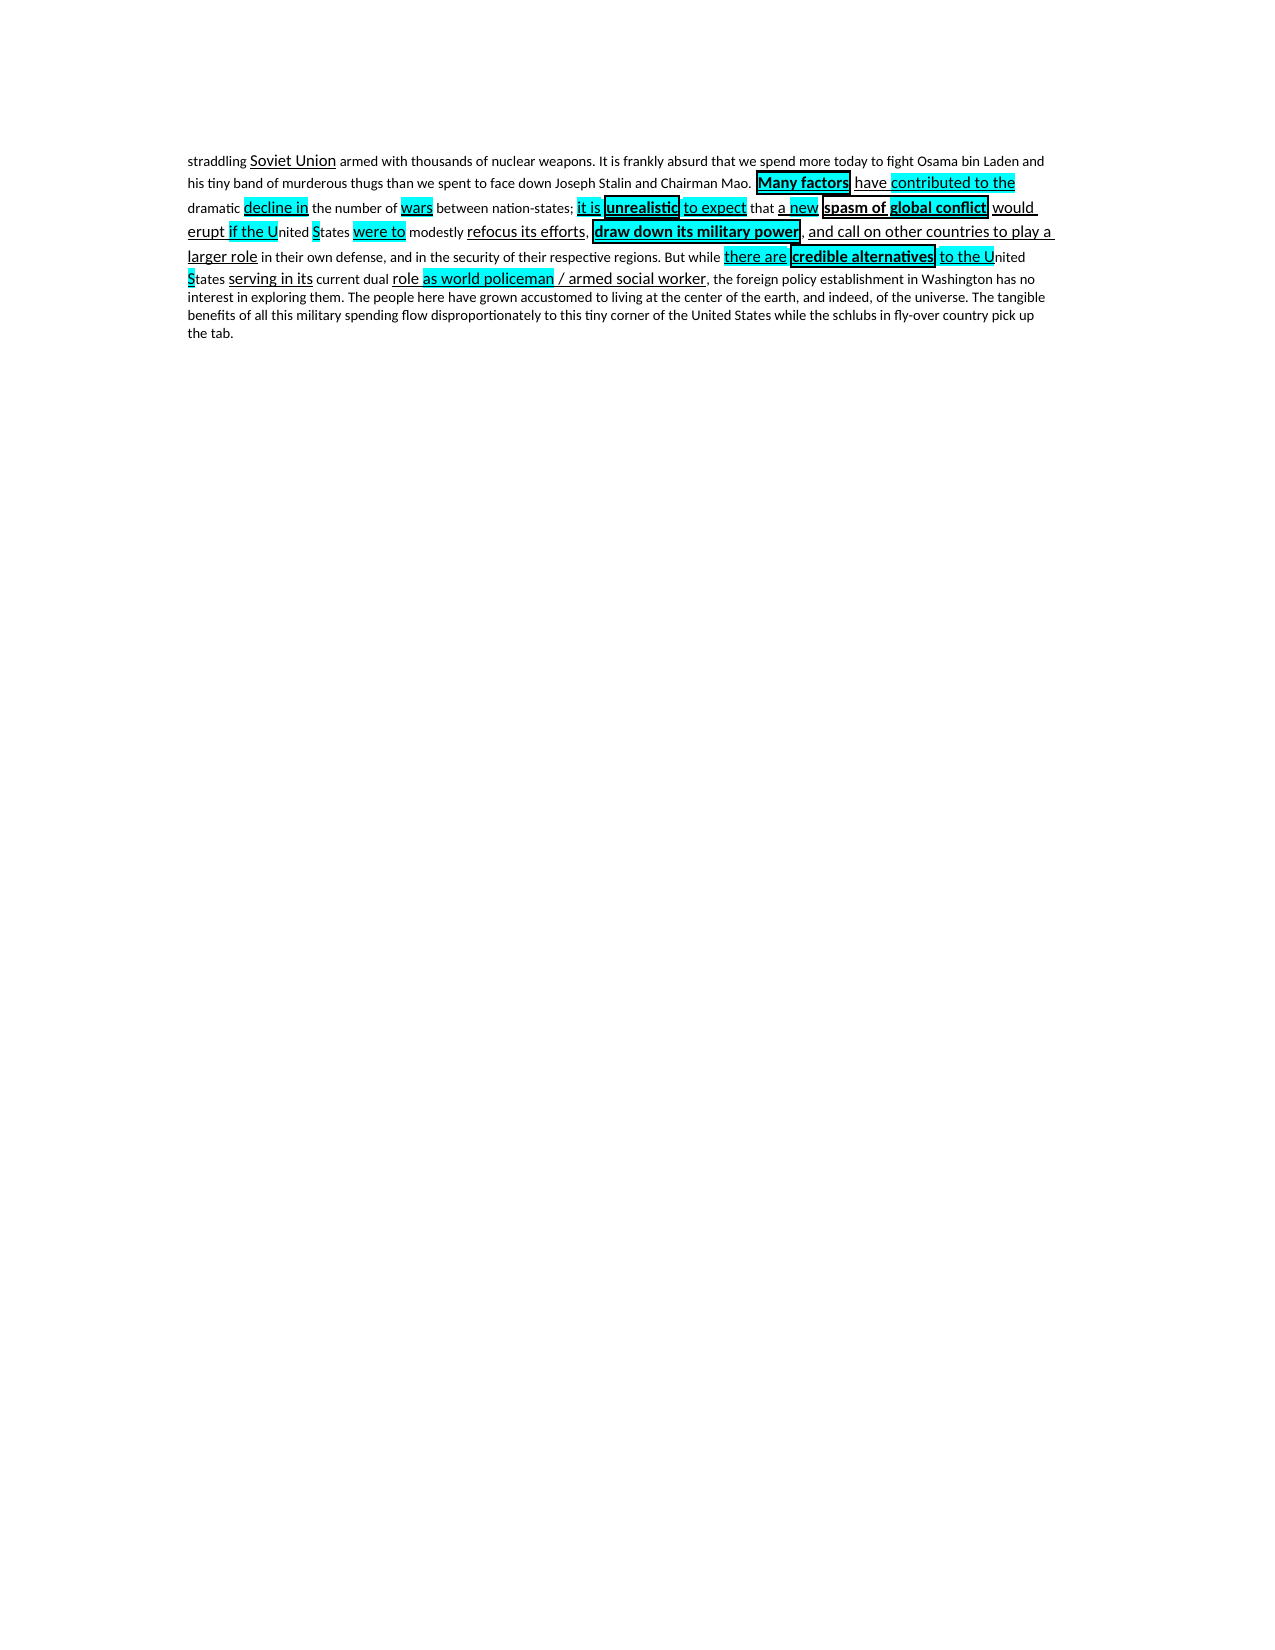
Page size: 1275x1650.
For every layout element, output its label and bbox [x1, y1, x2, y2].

text [187, 150, 1057, 342]
